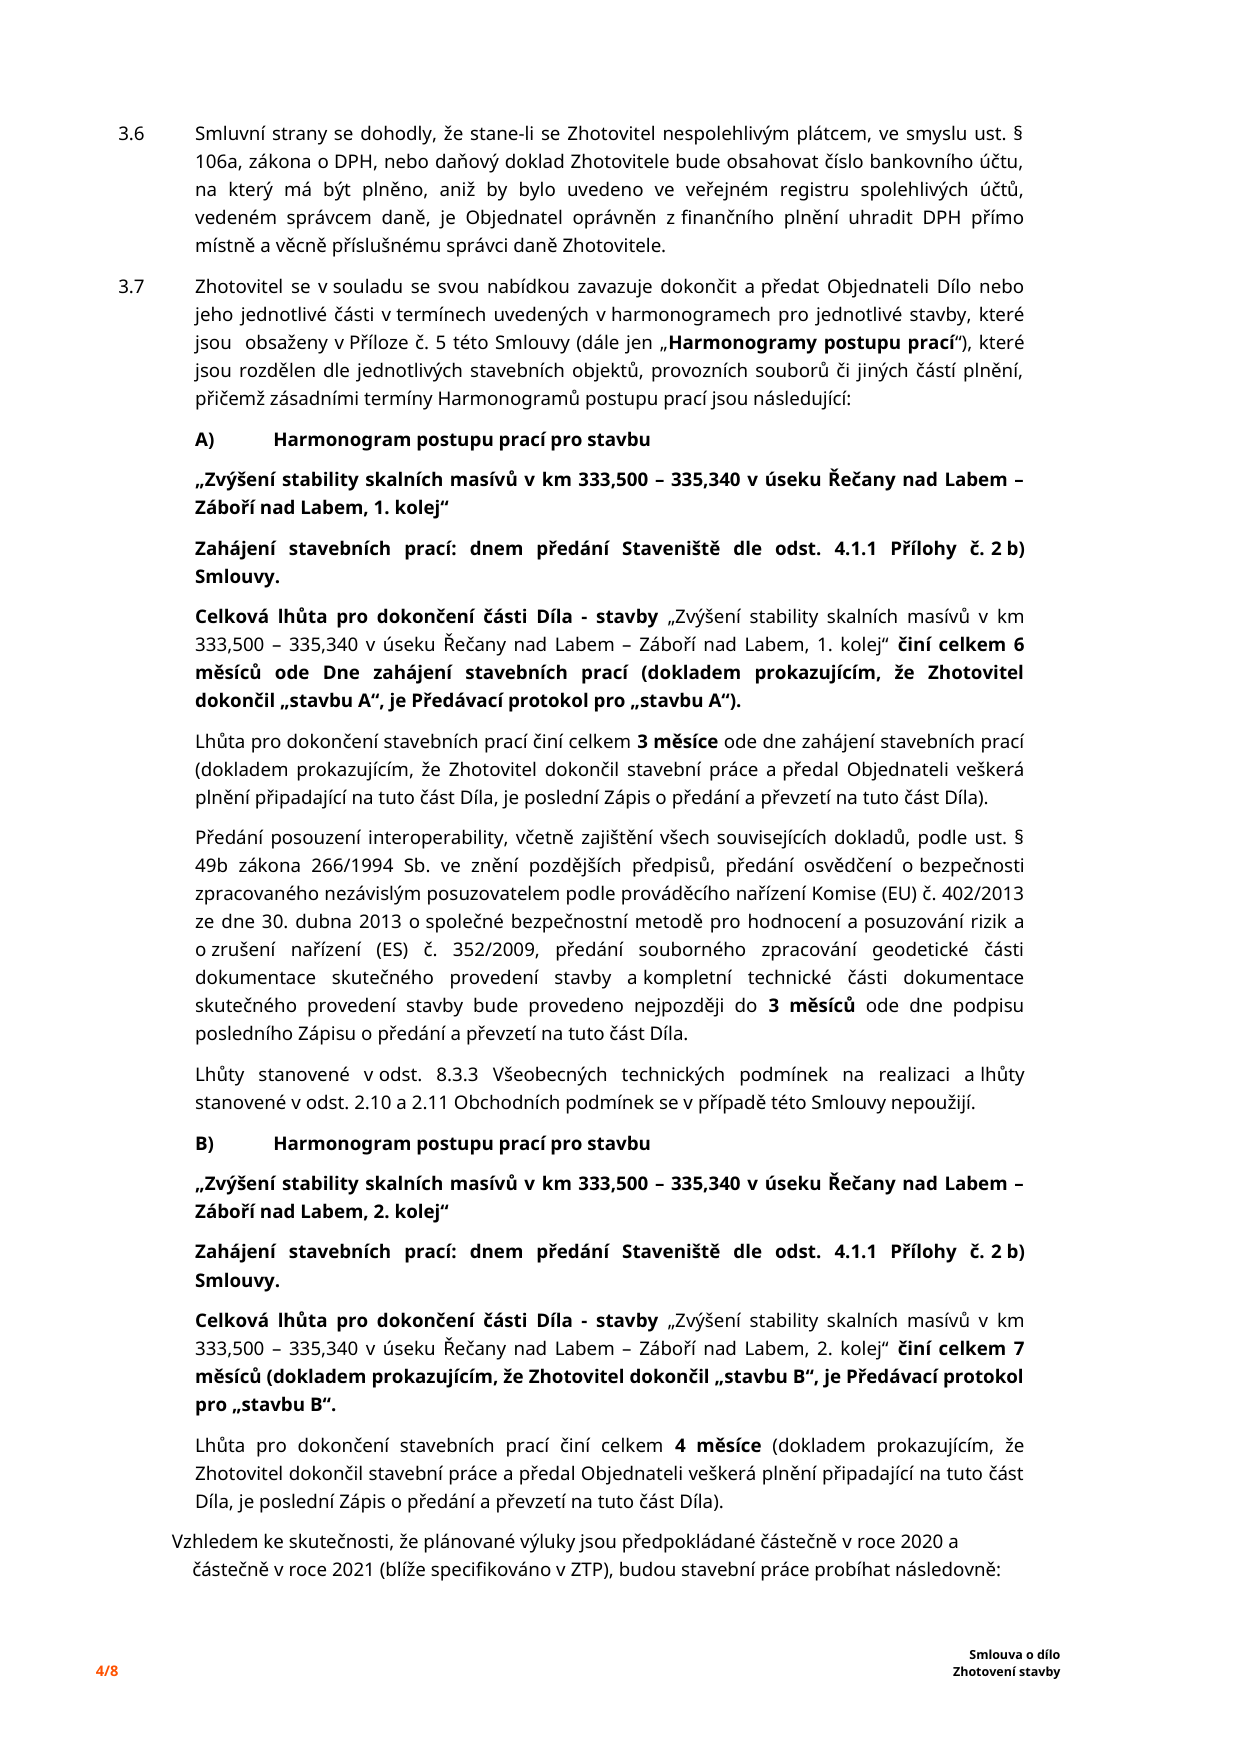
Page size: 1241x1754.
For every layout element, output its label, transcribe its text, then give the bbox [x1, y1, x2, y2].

text Zahájení stavebních prací: dnem předání Staveniště dle odst. 4.1.1 Přílohy č. 2 b) Smlouvy. [195, 535, 1024, 588]
text Celková lhůta pro dokončení části Díla - stavby „Zvýšení stability skalních masívů v km 333,500 – 335,340 v úseku Řečany nad Labem – Záboří nad Labem, 1. kolej“ činí celkem 6 měsíců ode Dne zahájení stavebních prací (dokladem prokazujícím, že Zhotovitel dokončil „stavbu A“, je Předávací protokol pro „stavbu A“). [195, 603, 1024, 713]
text Lhůta pro dokončení stavebních prací činí celkem 3 měsíce ode dne zahájení stavebních prací (dokladem prokazujícím, že Zhotovitel dokončil stavební práce a předal Objednateli veškerá plnění připadající na tuto část Díla, je poslední Zápis o předání a převzetí na tuto část Díla). [195, 728, 1024, 809]
text Vzhledem ke skutečnosti, že plánované výluky jsou předpokládané částečně v roce 2020 a částečně v roce 2021 (blíže specifikováno v ZTP), budou stavební práce probíhat následovně: [118, 1528, 1024, 1582]
text Předání posouzení interoperability, včetně zajištění všech souvisejících dokladů, podle ust. § 49b zákona 266/1994 Sb. ve znění pozdějších předpisů, předání osvědčení o bezpečnosti zpracovaného nezávislým posuzovatelem podle prováděcího nařízení Komise (EU) č. 402/2013 ze dne 30. dubna 2013 o společné bezpečnostní metodě pro hodnocení a posuzování rizik a o zrušení nařízení (ES) č. 352/2009, předání souborného zpracování geodetické části dokumentace skutečného provedení stavby a kompletní technické části dokumentace skutečného provedení stavby bude provedeno nejpozději do 3 měsíců ode dne podpisu posledního Zápisu o předání a převzetí na tuto část Díla. [195, 824, 1024, 1046]
text Lhůta pro dokončení stavebních prací činí celkem 4 měsíce (dokladem prokazujícím, že Zhotovitel dokončil stavební práce a předal Objednateli veškerá plnění připadající na tuto část Díla, je poslední Zápis o předání a převzetí na tuto část Díla). [195, 1432, 1024, 1513]
text „Zvýšení stability skalních masívů v km 333,500 – 335,340 v úseku Řečany nad Labem – Záboří nad Labem, 2. kolej“ [195, 1170, 1024, 1224]
text „Zvýšení stability skalních masívů v km 333,500 – 335,340 v úseku Řečany nad Labem – Záboří nad Labem, 1. kolej“ [195, 466, 1024, 520]
text Lhůty stanovené v odst. 8.3.3 Všeobecných technických podmínek na realizaci a lhůty stanovené v odst. 2.10 a 2.11 Obchodních podmínek se v případě této Smlouvy nepoužijí. [195, 1061, 1024, 1115]
text Zhotovitel se v souladu se svou nabídkou zavazuje dokončit a předat Objednateli Dílo nebo jeho jednotlivé části v termínech uvedených v harmonogramech pro jednotlivé stavby, které jsou obsaženy v Příloze č. 5 této Smlouvy (dále jen „Harmonogramy postupu prací“), které jsou rozdělen dle jednotlivých stavebních objektů, provozních souborů či jiných částí plnění, přičemž zásadními termíny Harmonogramů postupu prací jsou následující: [118, 273, 1024, 411]
list Harmonogram postupu prací pro stavbu [195, 426, 1024, 451]
text Zahájení stavebních prací: dnem předání Staveniště dle odst. 4.1.1 Přílohy č. 2 b) Smlouvy. [195, 1239, 1024, 1292]
text Smluvní strany se dohodly, že stane-li se Zhotovitel nespolehlivým plátcem, ve smyslu ust. § 106a, zákona o DPH, nebo daňový doklad Zhotovitele bude obsahovat číslo bankovního účtu, na který má být plněno, aniž by bylo uvedeno ve veřejném registru spolehlivých účtů, vedeném správcem daně, je Objednatel oprávněn z finančního plnění uhradit DPH přímo místně a věcně příslušnému správci daně Zhotovitele. [118, 121, 1024, 258]
list Harmonogram postupu prací pro stavbu [195, 1130, 1024, 1155]
text Celková lhůta pro dokončení části Díla - stavby „Zvýšení stability skalních masívů v km 333,500 – 335,340 v úseku Řečany nad Labem – Záboří nad Labem, 2. kolej“ činí celkem 7 měsíců (dokladem prokazujícím, že Zhotovitel dokončil „stavbu B“, je Předávací protokol pro „stavbu B“. [195, 1307, 1024, 1417]
